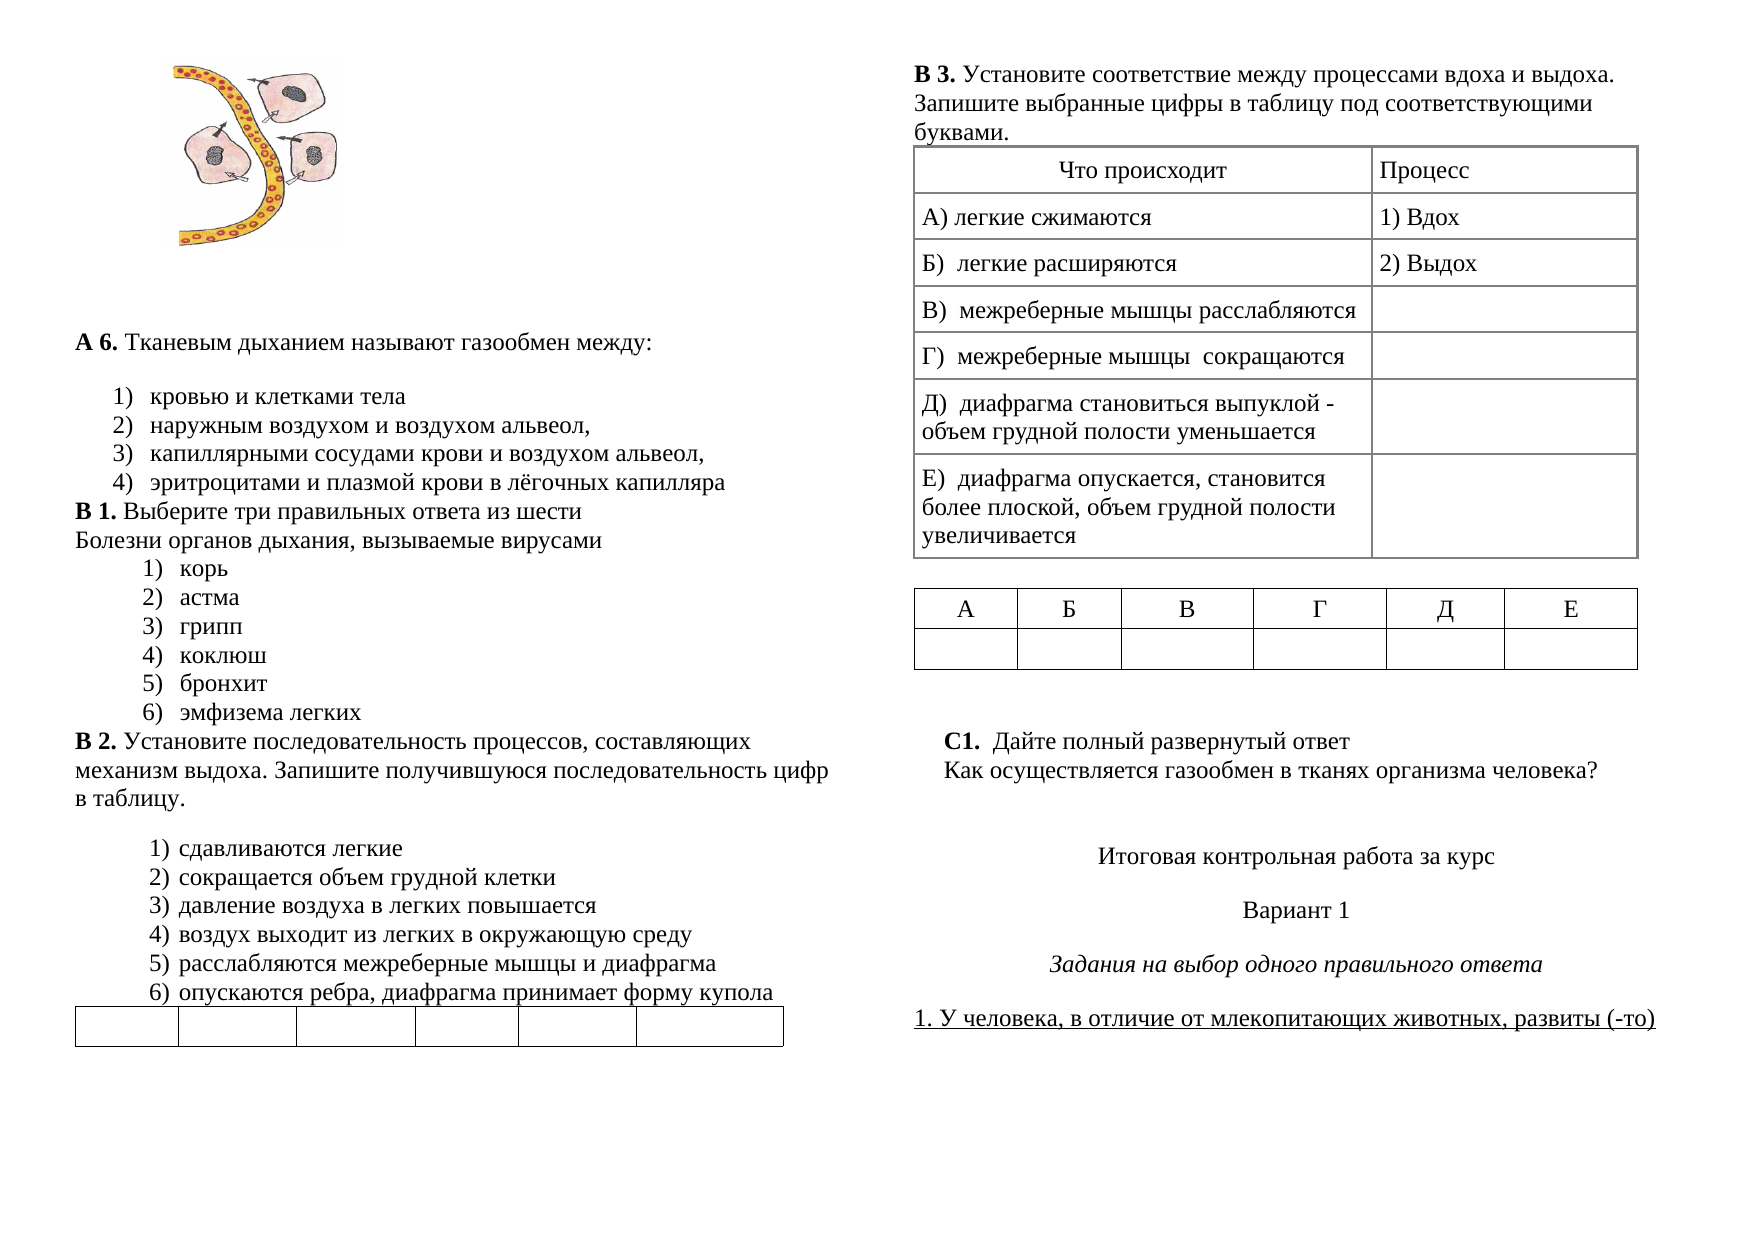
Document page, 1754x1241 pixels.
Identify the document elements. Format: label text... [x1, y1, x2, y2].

text Как осуществляется газообмен в тканях организма человека? [943, 755, 1679, 784]
table_cell 1) Вдох [1373, 194, 1636, 238]
list бронхит [142, 668, 840, 697]
list Болезни органов дыхания, вызываемые вирусами [75, 525, 840, 553]
table_cell [1373, 333, 1636, 378]
list эмфизема легких [142, 697, 840, 726]
list эритроцитами и плазмой крови в лёгочных капилляра [112, 467, 840, 496]
list давление воздуха в легких повышается [149, 891, 840, 919]
table_header [76, 1007, 178, 1046]
list опускаются ребра, диафрагма принимает форму купола [149, 977, 840, 1006]
table_header [519, 1007, 636, 1046]
table_cell [1373, 380, 1636, 453]
list сдавливаются легкие [149, 833, 840, 862]
table_cell [1018, 629, 1121, 668]
list воздух выходит из легких в окружающую среду [149, 919, 840, 948]
list грипп [142, 611, 840, 640]
table_header Г [1254, 589, 1386, 628]
list корь [142, 553, 840, 582]
text В 3. Установите соответствие между процессами вдоха и выдоха. Запишите выбранные цифры в таблицу под соответствующими буквами. [914, 59, 1679, 145]
table_cell [1387, 629, 1504, 668]
table_cell [915, 629, 1017, 668]
table_header [179, 1007, 296, 1046]
table_header Д [1387, 589, 1504, 628]
list коклюш [142, 640, 840, 668]
table_cell [1254, 629, 1386, 668]
table_header [637, 1007, 783, 1046]
list астма [142, 582, 840, 611]
table_header [297, 1007, 415, 1046]
table_cell Б) легкие расширяются [915, 240, 1371, 285]
table_cell Д) диафрагма становиться выпуклой - объем грудной полости уменьшается [915, 380, 1371, 453]
text В 2. Установите последовательность процессов, составляющих механизм выдоха. Запишите получившуюся последовательность цифр в таблицу. [75, 726, 840, 812]
text А 6. Тканевым дыханием называют газообмен между: [75, 327, 840, 356]
table_header Е [1505, 589, 1637, 628]
table_cell [1122, 629, 1253, 668]
table_cell А) легкие сжимаются [915, 194, 1371, 238]
list наружным воздухом и воздухом альвеол, [112, 410, 840, 438]
table_cell Е) диафрагма опускается, становится более плоской, объем грудной полости увеличивается [915, 455, 1371, 557]
table_header В [1122, 589, 1253, 628]
table_cell [1373, 287, 1636, 331]
text В 1. Выберите три правильных ответа из шести [75, 496, 840, 525]
table_header Процесс [1373, 148, 1636, 192]
text Вариант 1 [914, 895, 1679, 924]
table_header Что происходит [915, 148, 1371, 192]
text Итоговая контрольная работа за курс [914, 841, 1679, 870]
table_header А [915, 589, 1017, 628]
table_cell [1505, 629, 1637, 668]
table_header Б [1018, 589, 1121, 628]
picture [162, 59, 341, 249]
list расслабляются межреберные мышцы и диафрагма [149, 948, 840, 977]
text С1. Дайте полный развернутый ответ [943, 726, 1679, 755]
list кровью и клетками тела [112, 381, 840, 410]
table_cell В) межреберные мышцы расслабляются [915, 287, 1371, 331]
text Задания на выбор одного правильного ответа [914, 949, 1679, 978]
table_cell [1373, 455, 1636, 557]
table_header [416, 1007, 518, 1046]
text 1. У человека, в отличие от млекопитающих животных, развиты (-то) [914, 1003, 1679, 1032]
table_cell 2) Выдох [1373, 240, 1636, 285]
list капиллярными сосудами крови и воздухом альвеол, [112, 438, 840, 467]
table_cell Г) межреберные мышцы сокращаются [915, 333, 1371, 378]
list сокращается объем грудной клетки [149, 862, 840, 891]
